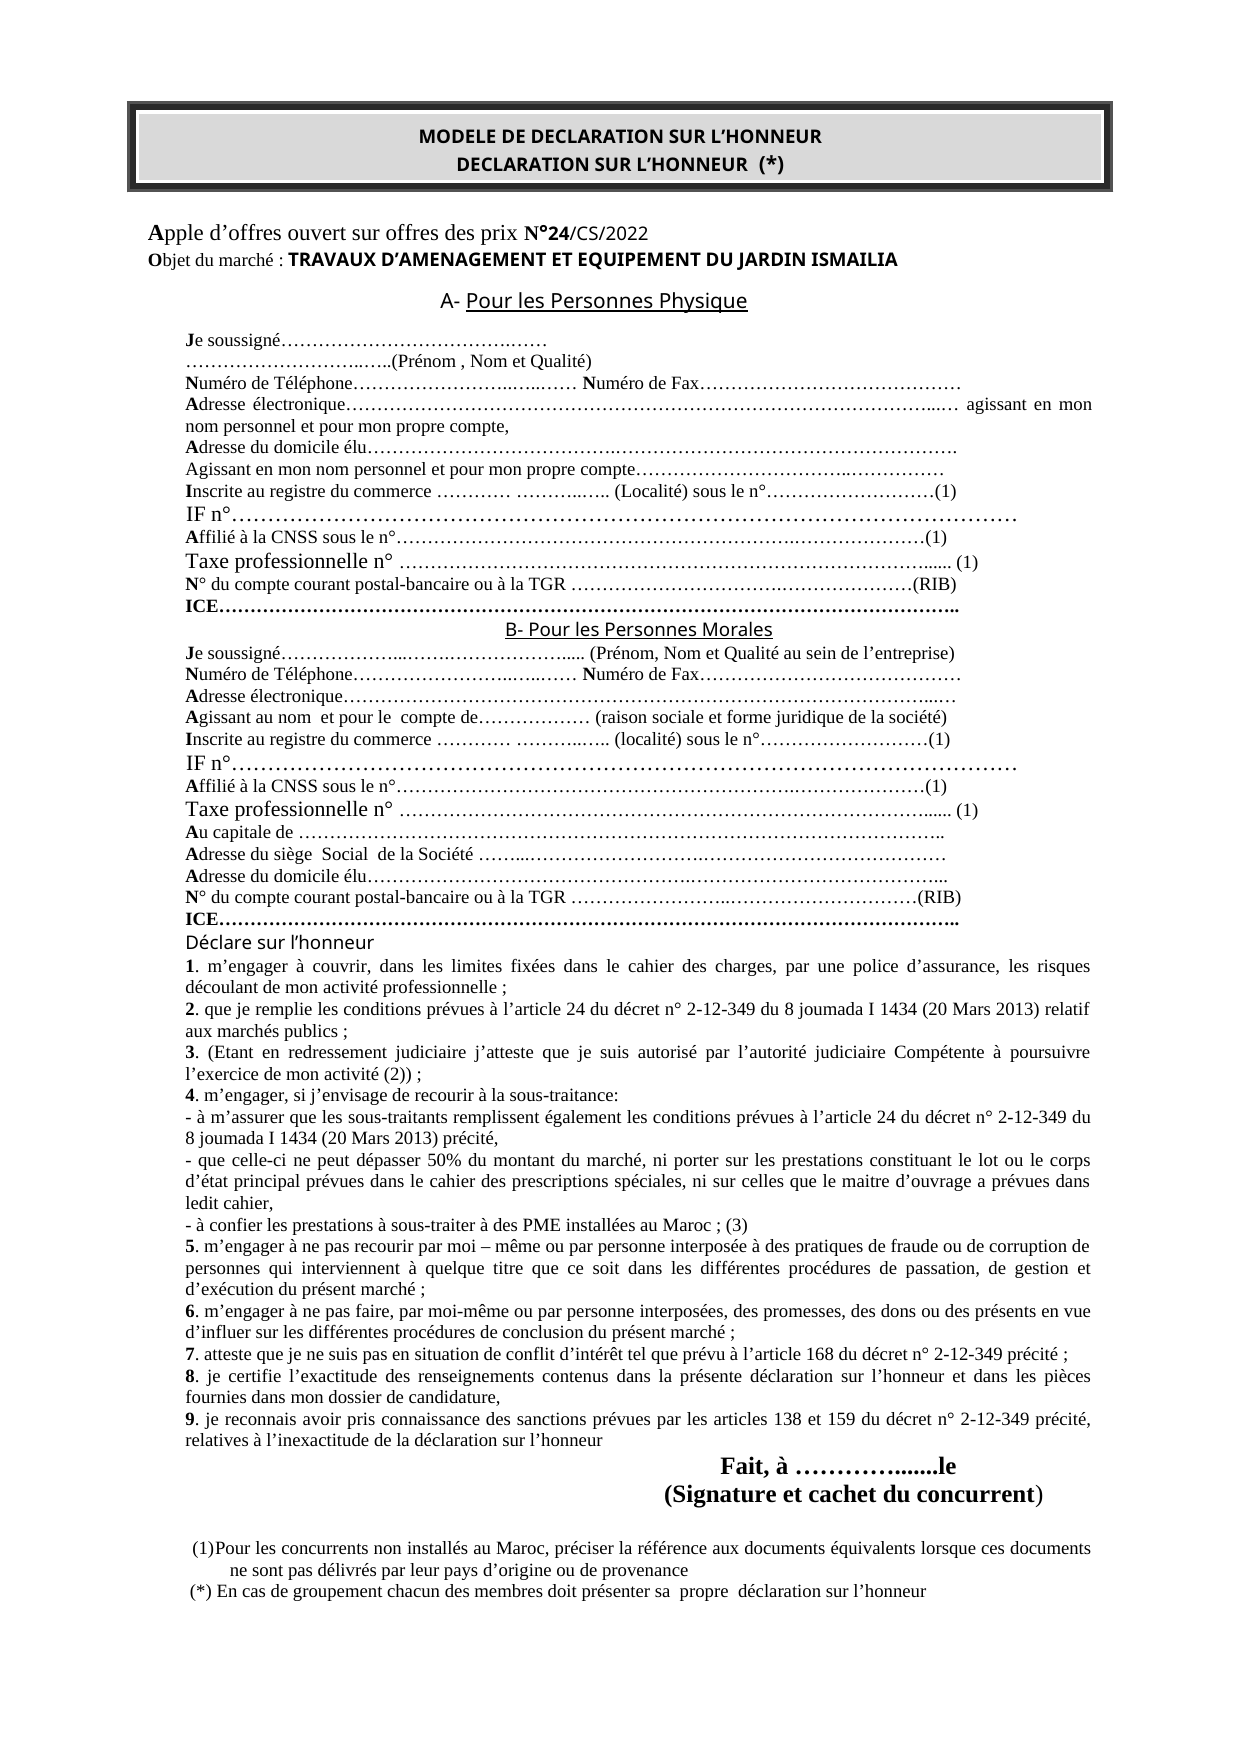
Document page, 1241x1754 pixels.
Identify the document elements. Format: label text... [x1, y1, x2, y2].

text Adresse électronique…………………………………………………………………………………...… agissant en mon nom personnel et pour mon propre compte, [185, 393, 1093, 436]
text 6. m’engager à ne pas faire, par moi-même ou par personne interposées, des promesses, des dons ou des présents en vue d’influer sur les différentes procédures de conclusion du présent marché ; [185, 1300, 1093, 1343]
text N° du compte courant postal-bancaire ou à la TGR ……………………..…………………………(RIB) [185, 886, 1093, 908]
text (*) En cas de groupement chacun des membres doit présenter sa propre déclaration sur l’honneur [185, 1580, 1093, 1602]
text Agissant au nom et pour le compte de……………… (raison sociale et forme juridique de la société) [185, 706, 1093, 728]
text ICE……………………………………………………………………………………………………….. [185, 908, 1093, 929]
text Agissant en mon nom personnel et pour mon propre compte……………………………..…………… [185, 458, 1093, 479]
text DECLARATION SUR L’HONNEUR (*) [139, 126, 1101, 180]
text Apple d’offres ouvert sur offres des prix N°24/CS/2022 [148, 218, 1093, 246]
text Numéro de Téléphone……………………..…..…… Numéro de Fax…………………………………… [185, 372, 1093, 393]
title Objet du marché : TRAVAUX D’AMENAGEMENT ET EQUIPEMENT DU JARDIN ISMAILIA [148, 246, 1093, 272]
text 7. atteste que je ne suis pas en situation de conflit d’intérêt tel que prévu à l’article 168 du décret n° 2-12-349 précité ; [185, 1343, 1093, 1364]
list Pour les concurrents non installés au Maroc, préciser la référence aux documents équivalents lorsque ces documents ne sont pas délivrés par leur pays d’origine ou de provenance [192, 1537, 1093, 1580]
text Numéro de Téléphone……………………..…..…… Numéro de Fax…………………………………… [185, 663, 1093, 685]
text Je soussigné……………………………….…… [185, 328, 1093, 350]
text A- Pour les Personnes Physique [148, 286, 1093, 314]
text Adresse du domicile élu………………………………….………………………………………………. [185, 436, 1093, 458]
text - à m’assurer que les sous-traitants remplissent également les conditions prévues à l’article 24 du décret n° 2-12-349 du 8 joumada I 1434 (20 Mars 2013) précité, [185, 1106, 1093, 1149]
text ………………………..…..(Prénom , Nom et Qualité) [185, 350, 1093, 372]
text 1. m’engager à couvrir, dans les limites fixées dans le cahier des charges, par une police d’assurance, les risques découlant de mon activité professionnelle ; [185, 955, 1093, 998]
text Au capitale de ………………………………………………………………………………………….. [185, 821, 1093, 843]
text IF n°……………………………………………………………………………………………… [148, 749, 1093, 775]
text N° du compte courant postal-bancaire ou à la TGR …………………………….…………………(RIB) [185, 573, 1093, 594]
text 4. m’engager, si j’envisage de recourir à la sous-traitance: [185, 1084, 1093, 1106]
text Taxe professionnelle n° …………………………………………………………………………...... (1) [148, 548, 1093, 573]
text Fait, à ………….......le [628, 1451, 1093, 1479]
text 3. (Etant en redressement judiciaire j’atteste que je suis autorisé par l’autorité judiciaire Compétente à poursuivre l’exercice de mon activité (2)) ; [185, 1041, 1093, 1084]
text IF n°……………………………………………………………………………………………… [148, 501, 1093, 526]
text Adresse du siège Social de la Société ……...……………………….………………………………… [185, 843, 1093, 864]
text Affilié à sous le n°……………………………………………………….…………………(1) [185, 526, 1093, 548]
text Inscrite au registre du commerce ………… ………..….. (Localité) sous le n°………………………(1) [185, 479, 1093, 501]
text Adresse électronique…………………………………………………………………………………...… [185, 685, 1093, 706]
text (Signature et cachet du concurrent) [591, 1479, 1093, 1508]
text Affilié à sous le n°……………………………………………………….…………………(1) [185, 775, 1093, 796]
text Déclare sur l’honneur [185, 929, 1093, 955]
text - que celle-ci ne peut dépasser 50% du montant du marché, ni porter sur les prestations constituant le lot ou le corps d’état principal prévues dans le cahier des prescriptions spéciales, ni sur celles que le maitre d’ouvrage a prévues dans ledit cahier, [185, 1149, 1093, 1213]
text Adresse du domicile élu…………………………………………….…………………………………... [185, 864, 1093, 886]
text 2. que je remplie les conditions prévues à l’article 24 du décret n° 2-12-349 du 8 joumada I 1434 (20 Mars 2013) relatif aux marchés publics ; [185, 998, 1093, 1041]
text 5. m’engager à ne pas recourir par moi – même ou par personne interposée à des pratiques de fraude ou de corruption de personnes qui interviennent à quelque titre que ce soit dans les différentes procédures de passation, de gestion et d’exécution du présent marché ; [185, 1235, 1093, 1300]
text 8. je certifie l’exactitude des renseignements contenus dans la présente déclaration sur l’honneur et dans les pièces fournies dans mon dossier de candidature, [185, 1364, 1093, 1408]
text B- Pour les Personnes Morales [185, 616, 1093, 642]
text Taxe professionnelle n° …………………………………………………………………………...... (1) [148, 796, 1093, 821]
text - à confier les prestations à sous-traiter à des PME installées au Maroc ; (3) [185, 1213, 1093, 1235]
text 9. je reconnais avoir pris connaissance des sanctions prévues par les articles 138 et 159 du décret n° 2-12-349 précité, relatives à l’inexactitude de la déclaration sur l’honneur [185, 1408, 1093, 1451]
text Je soussigné………………...…….………………..... (Prénom, Nom et Qualité au sein de l’entreprise) [185, 642, 1093, 663]
text ICE……………………………………………………………………………………………………….. [185, 594, 1093, 616]
text Inscrite au registre du commerce ………… ………..….. (localité) sous le n°………………………(1) [185, 728, 1093, 749]
